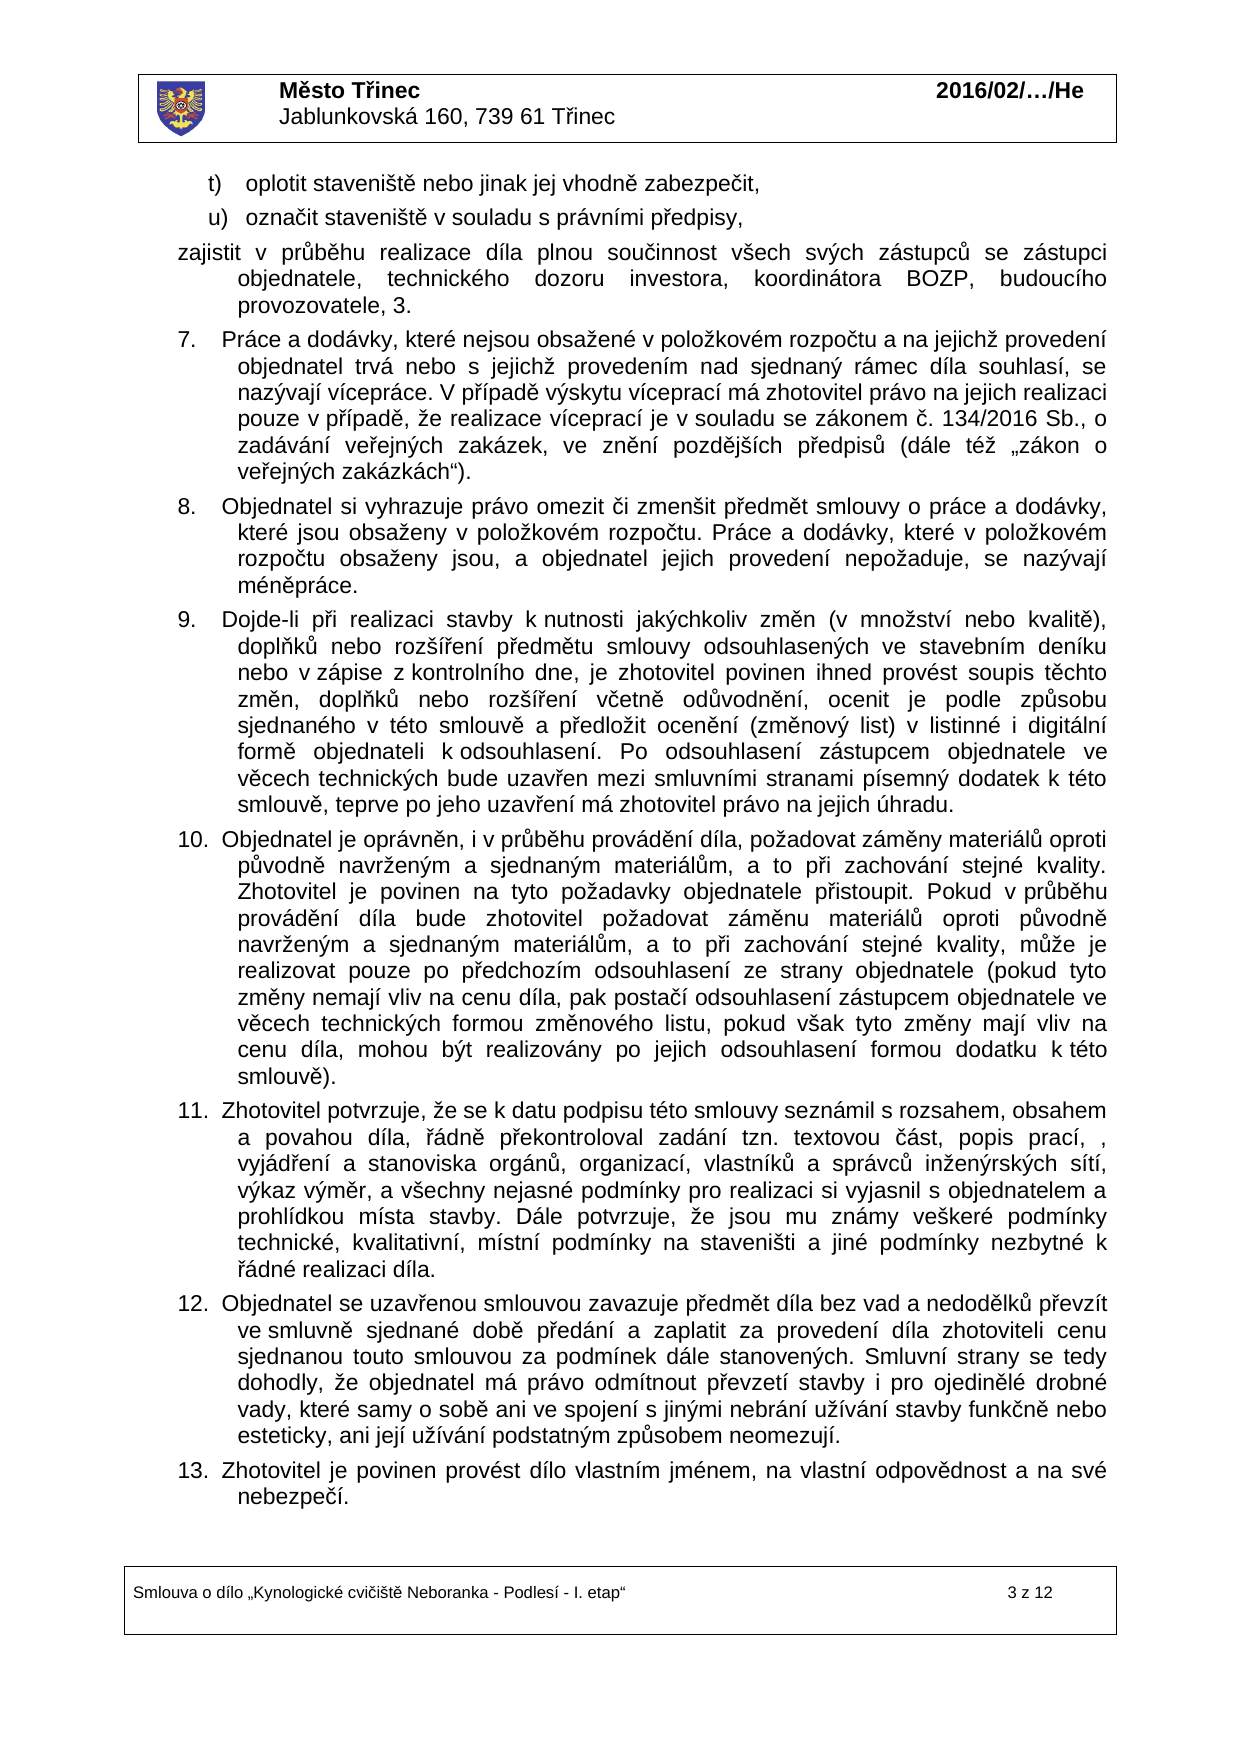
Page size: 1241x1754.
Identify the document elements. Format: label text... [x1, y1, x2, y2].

subtitle 9. Dojde-li při realizaci stavby k nutnosti jakýchkoliv změn (v množství nebo kvalitě), doplňků nebo rozšíření předmětu smlouvy odsouhlasených ve stavebním deníku nebo v zápise z kontrolního dne, je zhotovitel povinen ihned provést soupis těchto změn, doplňků nebo rozšíření včetně odůvodnění, ocenit je podle způsobu sjednaného v této smlouvě a předložit ocenění (změnový list) v listinné i digitální formě objednateli k odsouhlasení. Po odsouhlasení zástupcem objednatele ve věcech technických bude uzavřen mezi smluvními stranami písemný dodatek k této smlouvě, teprve po jeho uzavření má zhotovitel právo na jejich úhradu. [177, 606, 1107, 817]
subtitle zajistit v průběhu realizace díla plnou součinnost všech svých zástupců se zástupci objednatele, technického dozoru investora, koordinátora BOZP, budoucího provozovatele, 3. [177, 239, 1107, 318]
subtitle 8. Objednatel si vyhrazuje právo omezit či zmenšit předmět smlouvy o práce a dodávky, které jsou obsaženy v položkovém rozpočtu. Práce a dodávky, které v položkovém rozpočtu obsaženy jsou, a objednatel jejich provedení nepožaduje, se nazývají méněpráce. [177, 493, 1107, 598]
subtitle 7. Práce a dodávky, které nejsou obsažené v položkovém rozpočtu a na jejichž provedení objednatel trvá nebo s jejichž provedením nad sjednaný rámec díla souhlasí, se nazývají vícepráce. V případě výskytu víceprací má zhotovitel právo na jejich realizaci pouze v případě, že realizace víceprací je v souladu se zákonem č. 134/2016 Sb., o zadávání veřejných zakázek, ve znění pozdějších předpisů (dále též „zákon o veřejných zakázkách“). [177, 326, 1107, 484]
subtitle 11. Zhotovitel potvrzuje, že se k datu podpisu této smlouvy seznámil s rozsahem, obsahem a povahou díla, řádně překontroloval zadání tzn. textovou část, popis prací, , vyjádření a stanoviska orgánů, organizací, vlastníků a správců inženýrských sítí, výkaz výměr, a všechny nejasné podmínky pro realizaci si vyjasnil s objednatelem a prohlídkou místa stavby. Dále potvrzuje, že jsou mu známy veškeré podmínky technické, kvalitativní, místní podmínky na staveništi a jiné podmínky nezbytné k řádné realizaci díla. [177, 1097, 1107, 1282]
subtitle 13. Zhotovitel je povinen provést dílo vlastním jménem, na vlastní odpovědnost a na své nebezpečí. [177, 1457, 1107, 1509]
picture [157, 80, 206, 137]
subtitle 12. Objednatel se uzavřenou smlouvou zavazuje předmět díla bez vad a nedodělků převzít ve smluvně sjednané době předání a zaplatit za provedení díla zhotoviteli cenu sjednanou touto smlouvou za podmínek dále stanovených. Smluvní strany se tedy dohodly, že objednatel má právo odmítnout převzetí stavby i pro ojedinělé drobné vady, které samy o sobě ani ve spojení s jinými nebrání užívání stavby funkčně nebo esteticky, ani její užívání podstatným způsobem neomezují. [177, 1290, 1107, 1448]
list oplotit staveniště nebo jinak jej vhodně zabezpečit, [208, 169, 1107, 196]
subtitle 10. Objednatel je oprávněn, i v průběhu provádění díla, požadovat záměny materiálů oproti původně navrženým a sjednaným materiálům, a to při zachování stejné kvality. Zhotovitel je povinen na tyto požadavky objednatele přistoupit. Pokud v průběhu provádění díla bude zhotovitel požadovat záměnu materiálů oproti původně navrženým a sjednaným materiálům, a to při zachování stejné kvality, může je realizovat pouze po předchozím odsouhlasení ze strany objednatele (pokud tyto změny nemají vliv na cenu díla, pak postačí odsouhlasení zástupcem objednatele ve věcech technických formou změnového listu, pokud však tyto změny mají vliv na cenu díla, mohou být realizovány po jejich odsouhlasení formou dodatku k této smlouvě). [177, 826, 1107, 1089]
list označit staveniště v souladu s právními předpisy, [208, 204, 1107, 231]
